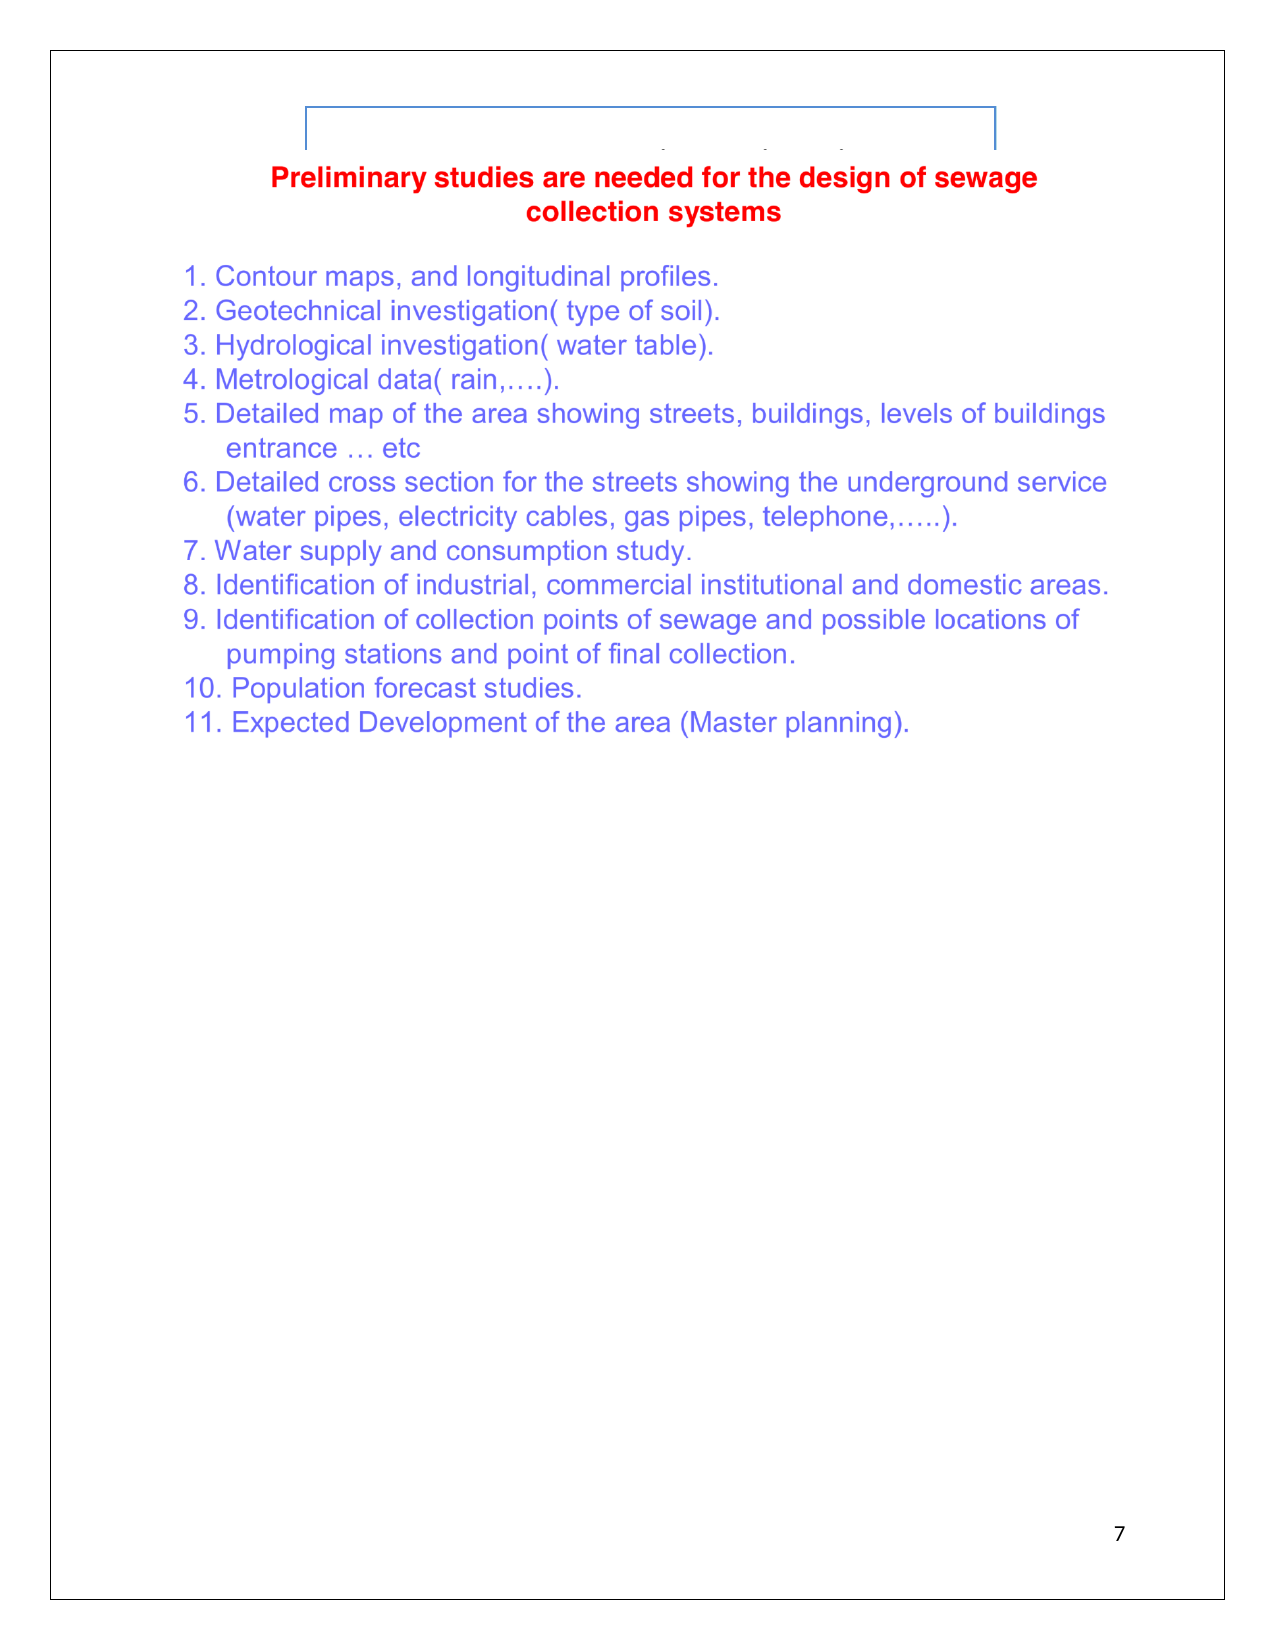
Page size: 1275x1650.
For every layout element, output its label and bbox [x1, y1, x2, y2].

picture [150, 150, 1141, 761]
